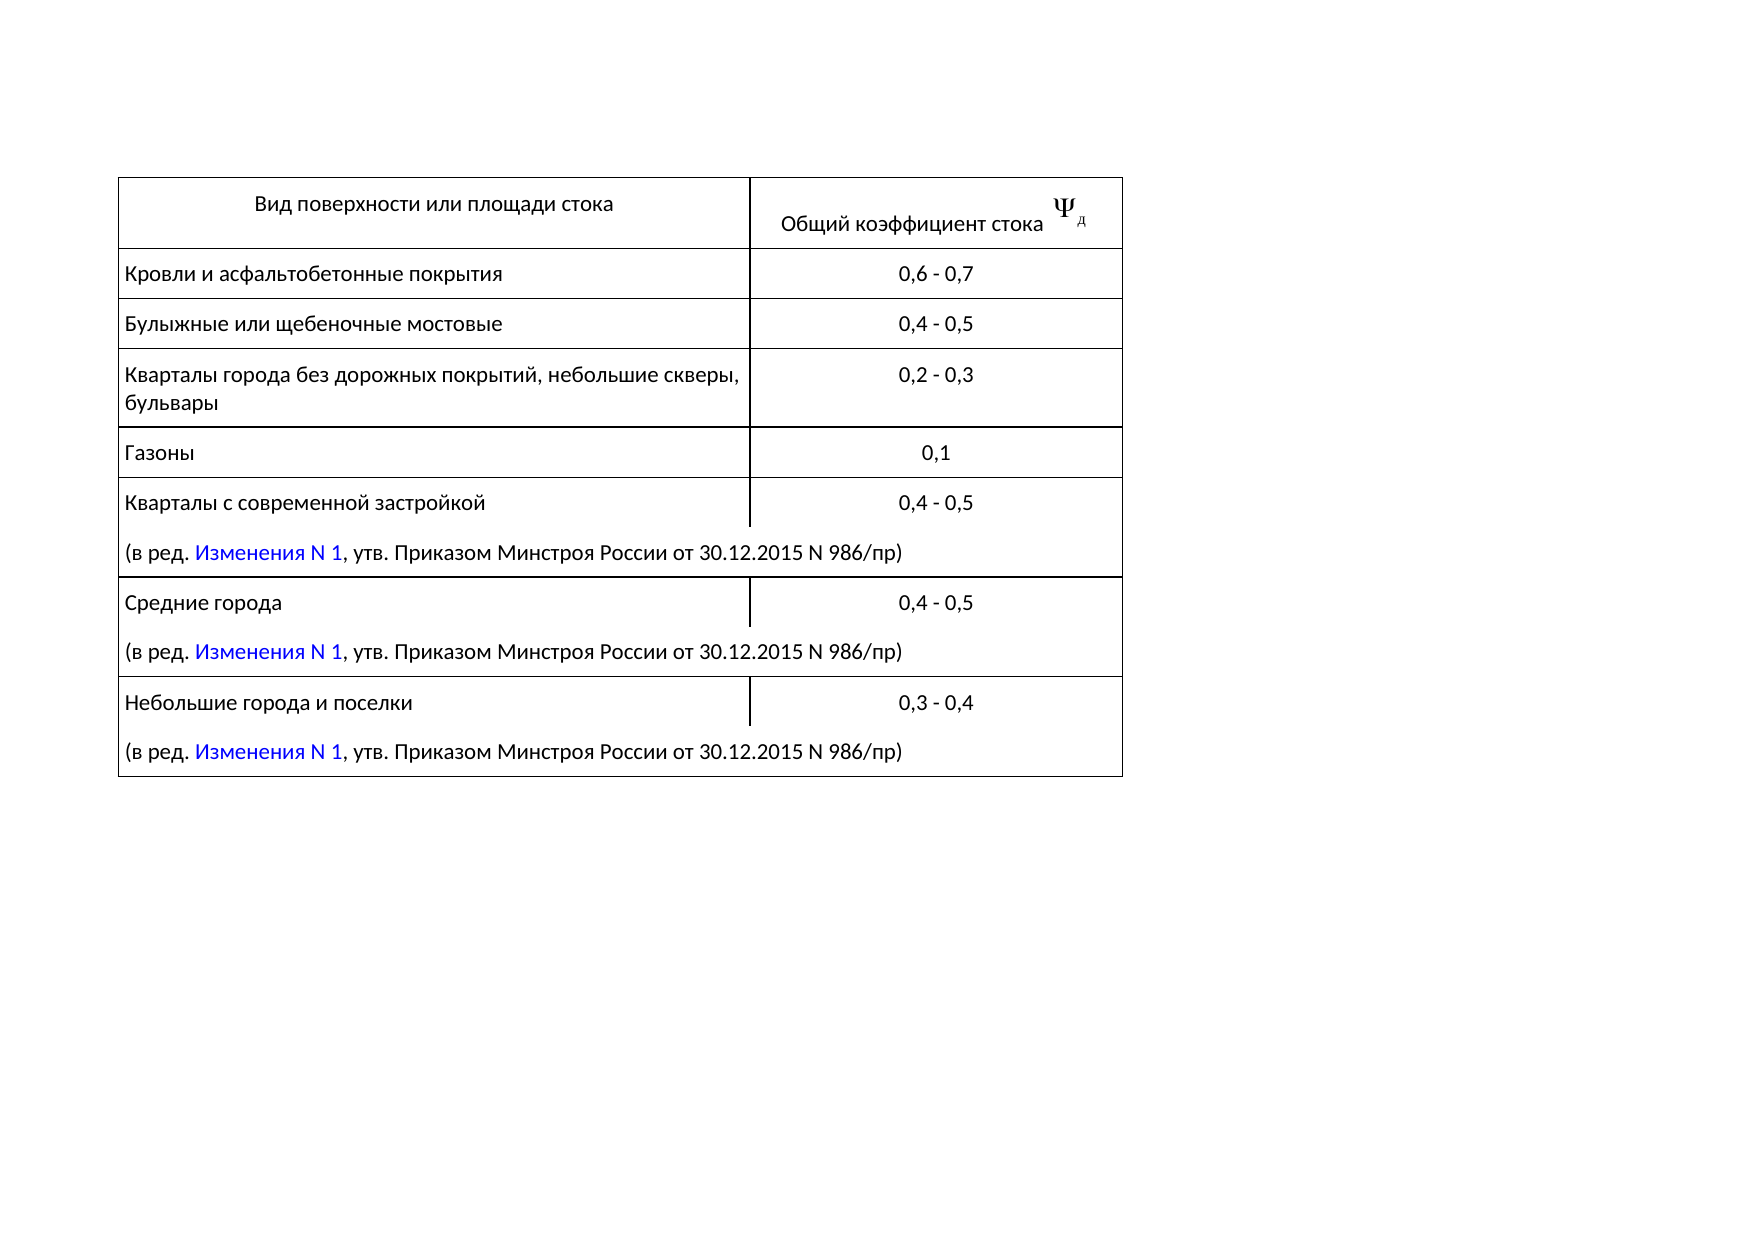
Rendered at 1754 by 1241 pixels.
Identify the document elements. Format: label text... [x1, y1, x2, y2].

table_cell 0,2 - 0,3 [751, 349, 1122, 426]
table_cell Кровли и асфальтобетонные покрытия [119, 249, 749, 298]
table_cell Средние города [119, 578, 749, 627]
table_cell (в ред. Изменения N 1, утв. Приказом Минстроя России от 30.12.2015 N 986/пр) [119, 726, 1122, 776]
table_cell 0,6 - 0,7 [751, 249, 1122, 298]
table_header Вид поверхности или площади стока [119, 178, 749, 247]
table_cell Газоны [119, 428, 749, 477]
table_cell Кварталы города без дорожных покрытий, небольшие скверы, бульвары [119, 349, 749, 426]
table_cell 0,3 - 0,4 [751, 677, 1122, 726]
table_cell 0,4 - 0,5 [751, 299, 1122, 348]
table_cell Кварталы с современной застройкой [119, 478, 749, 527]
table_header Общий коэффициент стока [751, 178, 1122, 247]
table_cell 0,4 - 0,5 [751, 578, 1122, 627]
table_cell (в ред. Изменения N 1, утв. Приказом Минстроя России от 30.12.2015 N 986/пр) [119, 627, 1122, 676]
table_cell 0,4 - 0,5 [751, 478, 1122, 527]
table_cell 0,1 [751, 428, 1122, 477]
table_cell (в ред. Изменения N 1, утв. Приказом Минстроя России от 30.12.2015 N 986/пр) [119, 527, 1122, 576]
table_cell Булыжные или щебеночные мостовые [119, 299, 749, 348]
table_cell Небольшие города и поселки [119, 677, 749, 726]
